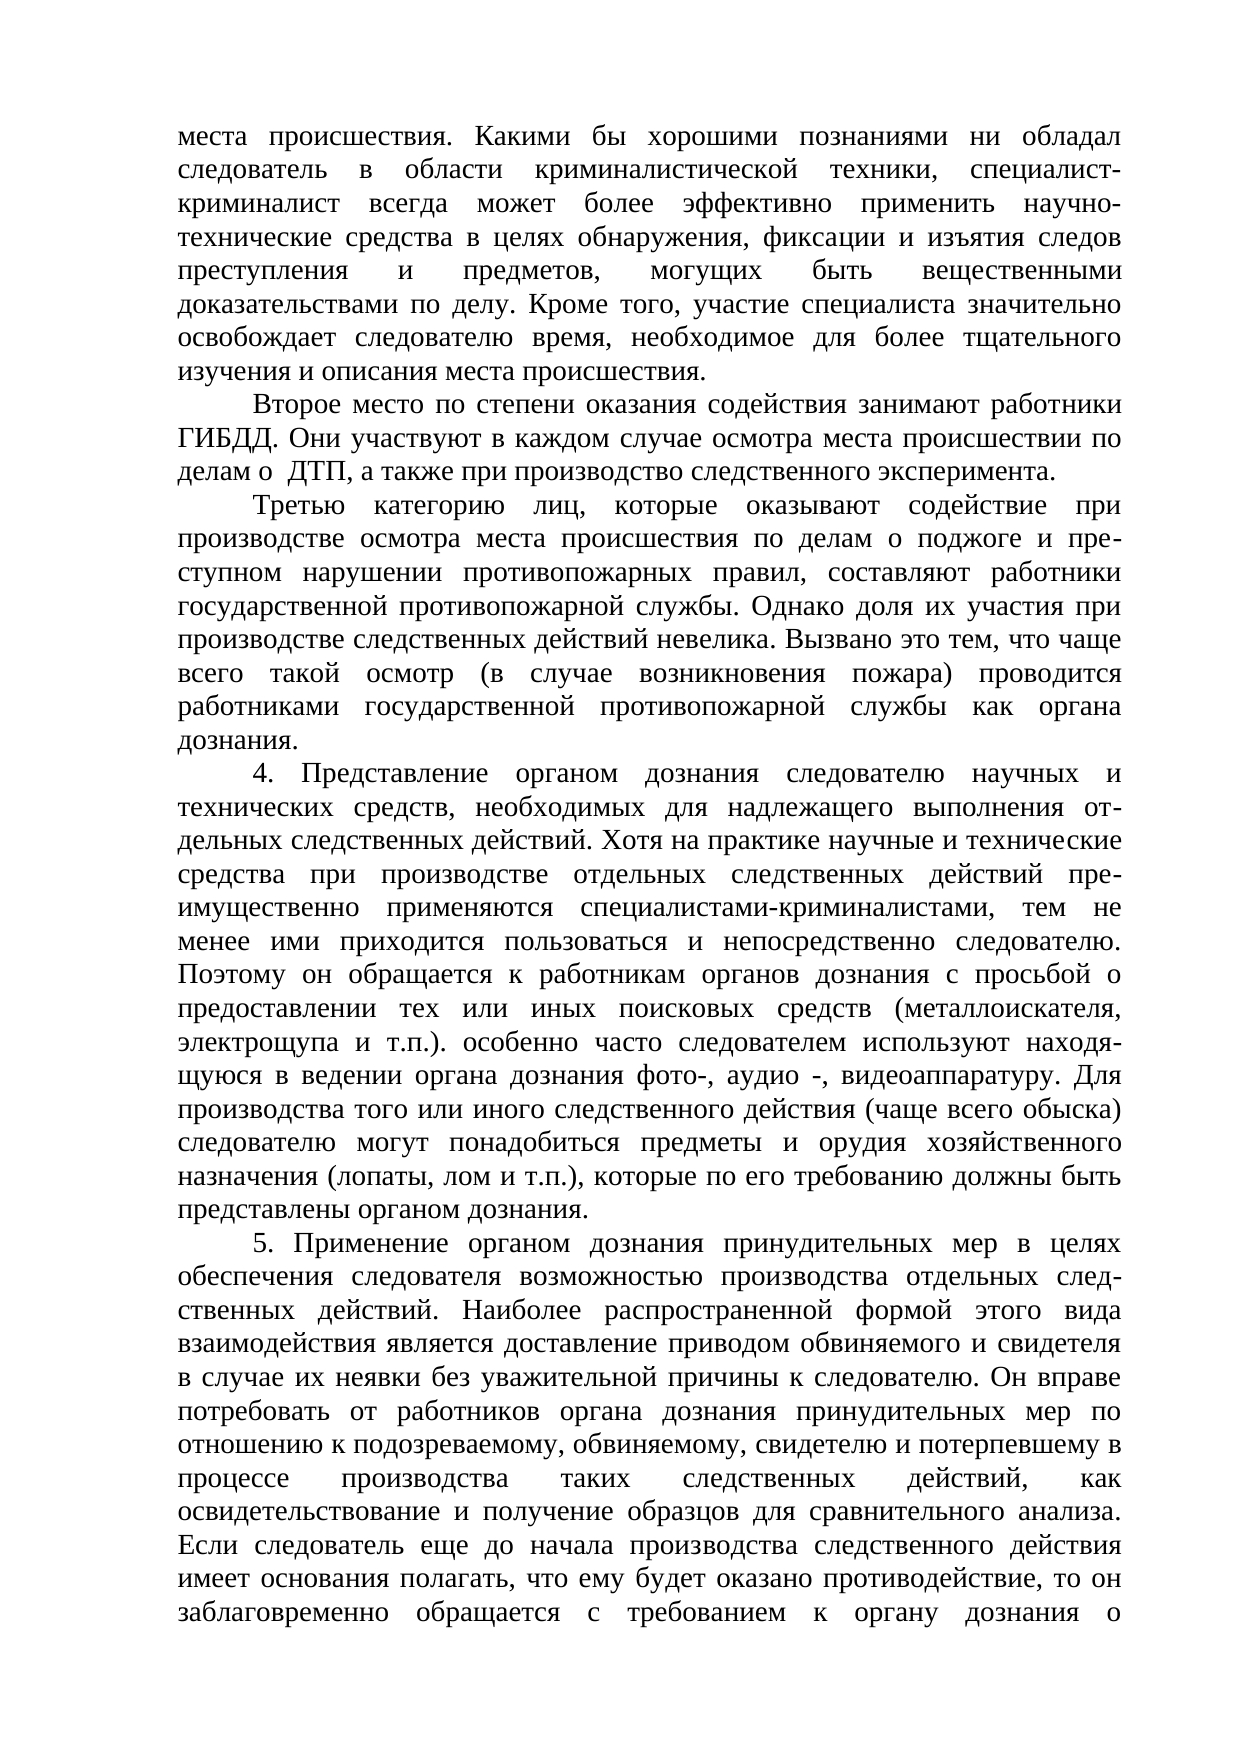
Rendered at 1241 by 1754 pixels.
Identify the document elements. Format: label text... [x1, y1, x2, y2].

text 4. Представление органом дознания следователю научных и технических средств, необходимых для надлежащего выполнения отдельных следственных действий. Хотя на практике научные и технические средства при производстве отдельных следственных действий преимущественно применяются специалистами-криминалистами, тем не менее ими приходится пользоваться и непосредственно следователю. Поэтому он обращается к работникам органов дознания с просьбой о предоставлении тех или иных поисковых средств (металлоискателя, электрощупа и т.п.). особенно часто следователем используют находящуюся в ведении органа дознания фото-, аудио -, видеоаппаратуру. Для производства того или иного следственного действия (чаще всего обыска) следователю могут понадобиться предметы и орудия хозяйственного назначения (лопаты, лом и т.п.), которые по его требованию должны быть представлены органом дознания. [177, 755, 1122, 1225]
text Второе место по степени оказания содействия занимают работники ГИБДД. Они участвуют в каждом случае осмотра места происшествии по делам о ДТП, а также при производство следственного эксперимента. [177, 386, 1122, 487]
text Третью категорию лиц, которые оказывают содействие при производстве осмотра места происшествия по делам о поджоге и преступном нарушении противопожарных правил, составляют работники государственной противопожарной службы. Однако доля их участия при производстве следственных действий невелика. Вызвано это тем, что чаще всего такой осмотр (в случае возникновения пожара) проводится работниками государственной противопожарной службы как органа дознания. [177, 487, 1122, 755]
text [177, 1225, 1122, 1627]
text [177, 118, 1122, 386]
